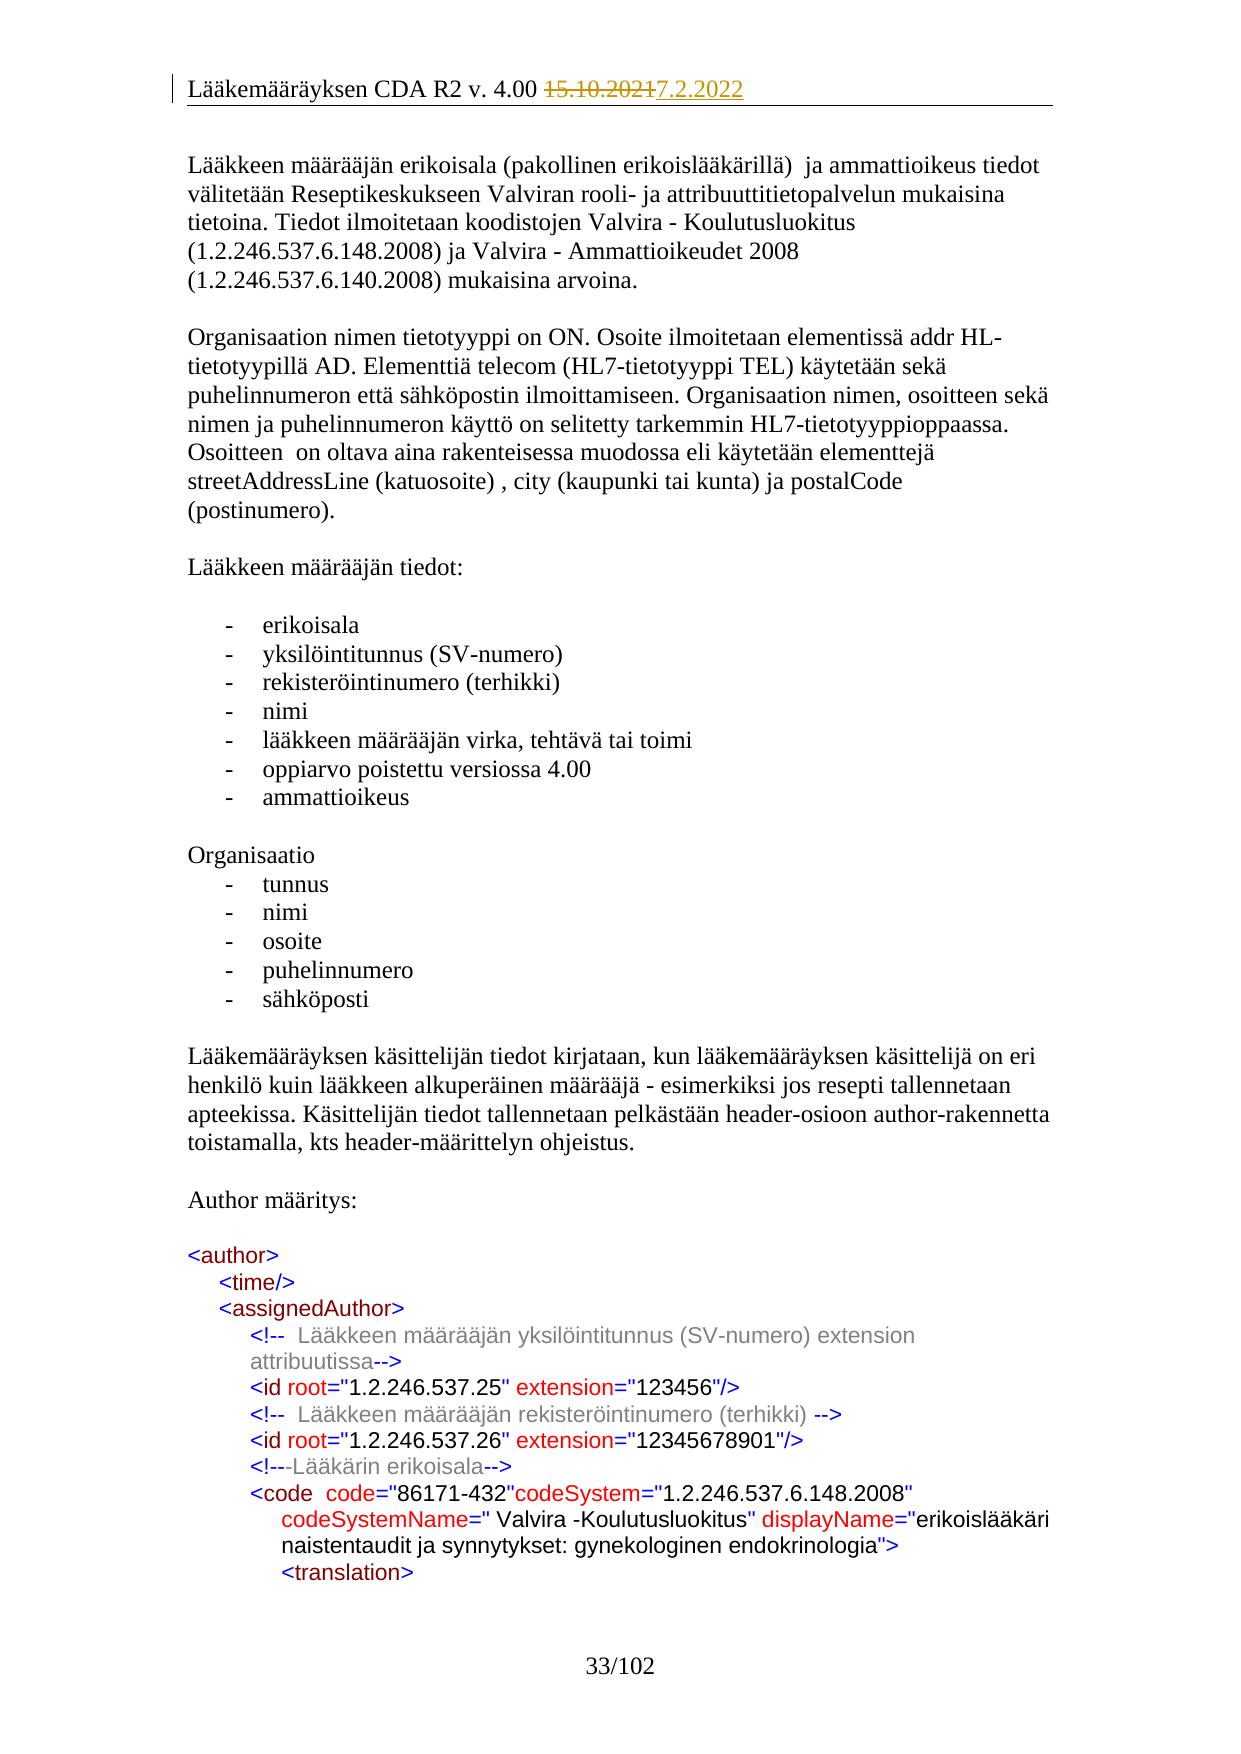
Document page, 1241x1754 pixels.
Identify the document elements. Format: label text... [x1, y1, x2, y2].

list oppiarvo poistettu versiossa 4.00 [225, 754, 1053, 782]
list erikoisala [225, 610, 1053, 639]
list nimi [225, 897, 1053, 926]
list puhelinnumero [225, 955, 1053, 984]
text <!-- Lääkkeen määrääjän rekisteröintinumero (terhikki) --> [187, 1401, 1053, 1427]
text Author määritys: [187, 1185, 1053, 1214]
list ammattioikeus [225, 782, 1053, 811]
text <code code="86171-432"codeSystem="1.2.246.537.6.148.2008" codeSystemName=" Valvira -Koulutusluokitus" displayName="erikoislääkäri naistentaudit ja synnytykset: gynekologinen endokrinologia"> [187, 1480, 1053, 1559]
list yksilöintitunnus (SV-numero) [225, 639, 1053, 667]
text <id root="1.2.246.537.25" extension="123456"/> [187, 1374, 1053, 1401]
text <translation> [187, 1559, 1053, 1585]
list osoite [225, 926, 1053, 955]
text <!-- Lääkkeen määrääjän yksilöintitunnus (SV-numero) extension attribuutissa--> [187, 1322, 1053, 1374]
list lääkkeen määrääjän virka, tehtävä tai toimi [225, 725, 1053, 754]
text Organisaatio [187, 840, 1053, 869]
text Organisaation nimen tietotyyppi on ON. Osoite ilmoitetaan elementissä addr HL-tietotyypillä AD. Elementtiä telecom (HL7-tietotyyppi TEL) käytetään sekä puhelinnumeron että sähköpostin ilmoittamiseen. Organisaation nimen, osoitteen sekä nimen ja puhelinnumeron käyttö on selitetty tarkemmin HL7-tietotyyppioppaassa. Osoitteen on oltava aina rakenteisessa muodossa eli käytetään elementtejä streetAddressLine (katuosoite) , city (kaupunki tai kunta) ja postalCode (postinumero). [187, 322, 1053, 524]
text <author> [187, 1242, 1053, 1269]
text <time/> [187, 1269, 1053, 1295]
text <assignedAuthor> [187, 1295, 1053, 1322]
text Lääkkeen määrääjän erikoisala (pakollinen erikoislääkärillä) ja ammattioikeus tiedot välitetään Reseptikeskukseen Valviran rooli- ja attribuuttitietopalvelun mukaisina tietoina. Tiedot ilmoitetaan koodistojen Valvira - Koulutusluokitus (1.2.246.537.6.148.2008) ja Valvira - Ammattioikeudet 2008 (1.2.246.537.6.140.2008) mukaisina arvoina. [187, 150, 1053, 294]
text Lääkemääräyksen käsittelijän tiedot kirjataan, kun lääkemääräyksen käsittelijä on eri henkilö kuin lääkkeen alkuperäinen määrääjä - esimerkiksi jos resepti tallennetaan apteekissa. Käsittelijän tiedot tallennetaan pelkästään header-osioon author-rakennetta toistamalla, kts header-määrittelyn ohjeistus. [187, 1041, 1053, 1156]
text <id root="1.2.246.537.26" extension="12345678901"/> [187, 1427, 1053, 1453]
text Lääkkeen määrääjän tiedot: [187, 552, 1053, 581]
list sähköposti [225, 984, 1053, 1012]
text <!---Lääkärin erikoisala--> [187, 1453, 1053, 1480]
list nimi [225, 696, 1053, 725]
list tunnus [225, 869, 1053, 897]
list rekisteröintinumero (terhikki) [225, 667, 1053, 696]
